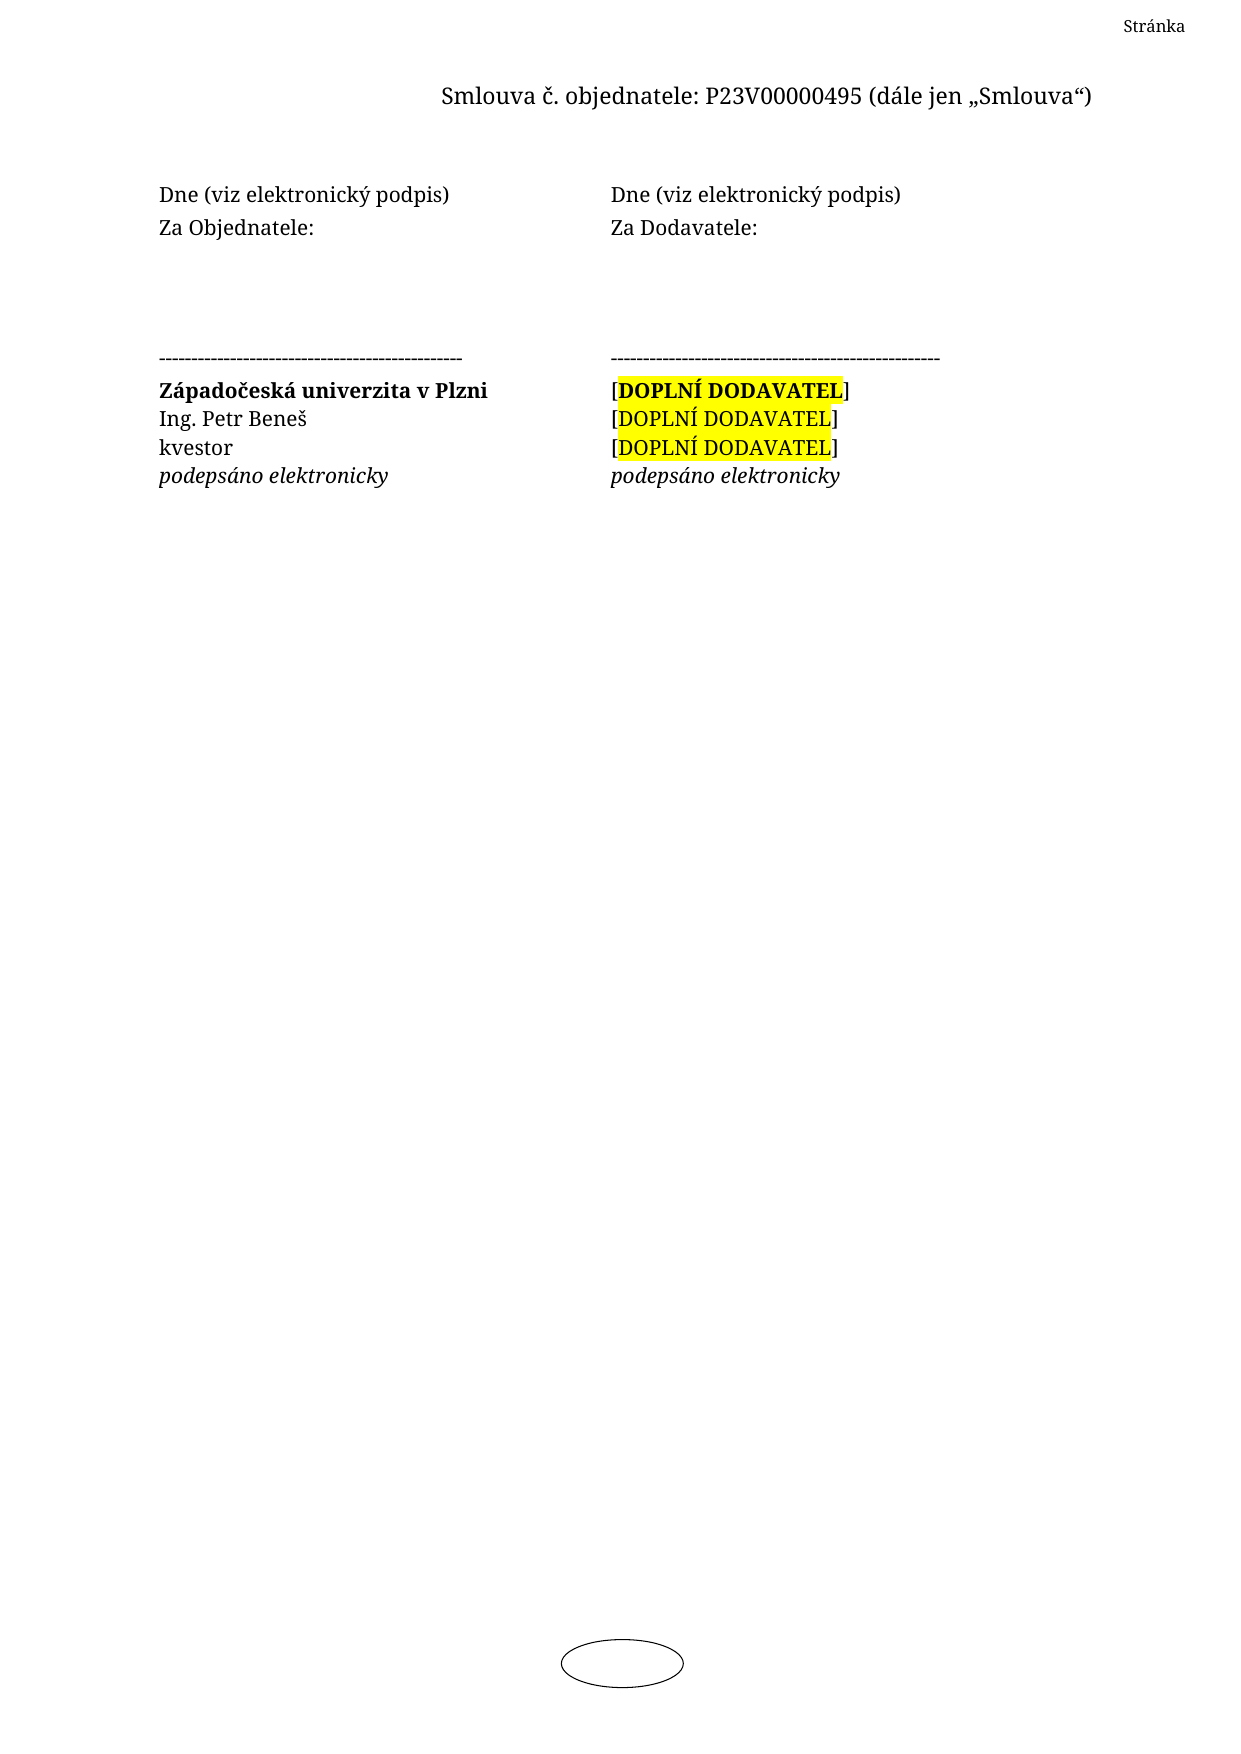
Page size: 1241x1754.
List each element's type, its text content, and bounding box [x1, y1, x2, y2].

table_header Dne (viz elektronický podpis) Za Dodavatele: --------------------------------------------------- [DOPLNÍ DODAVATEL] [DOPLNÍ DODAVATEL] [DOPLNÍ DODAVATEL] podepsáno elektronicky [599, 180, 1051, 490]
table_header Dne (viz elektronický podpis) Za Objednatele: ----------------------------------------------- Západočeská univerzita v Plzni Ing. Petr Beneš kvestor podepsáno elektronicky [148, 180, 599, 490]
